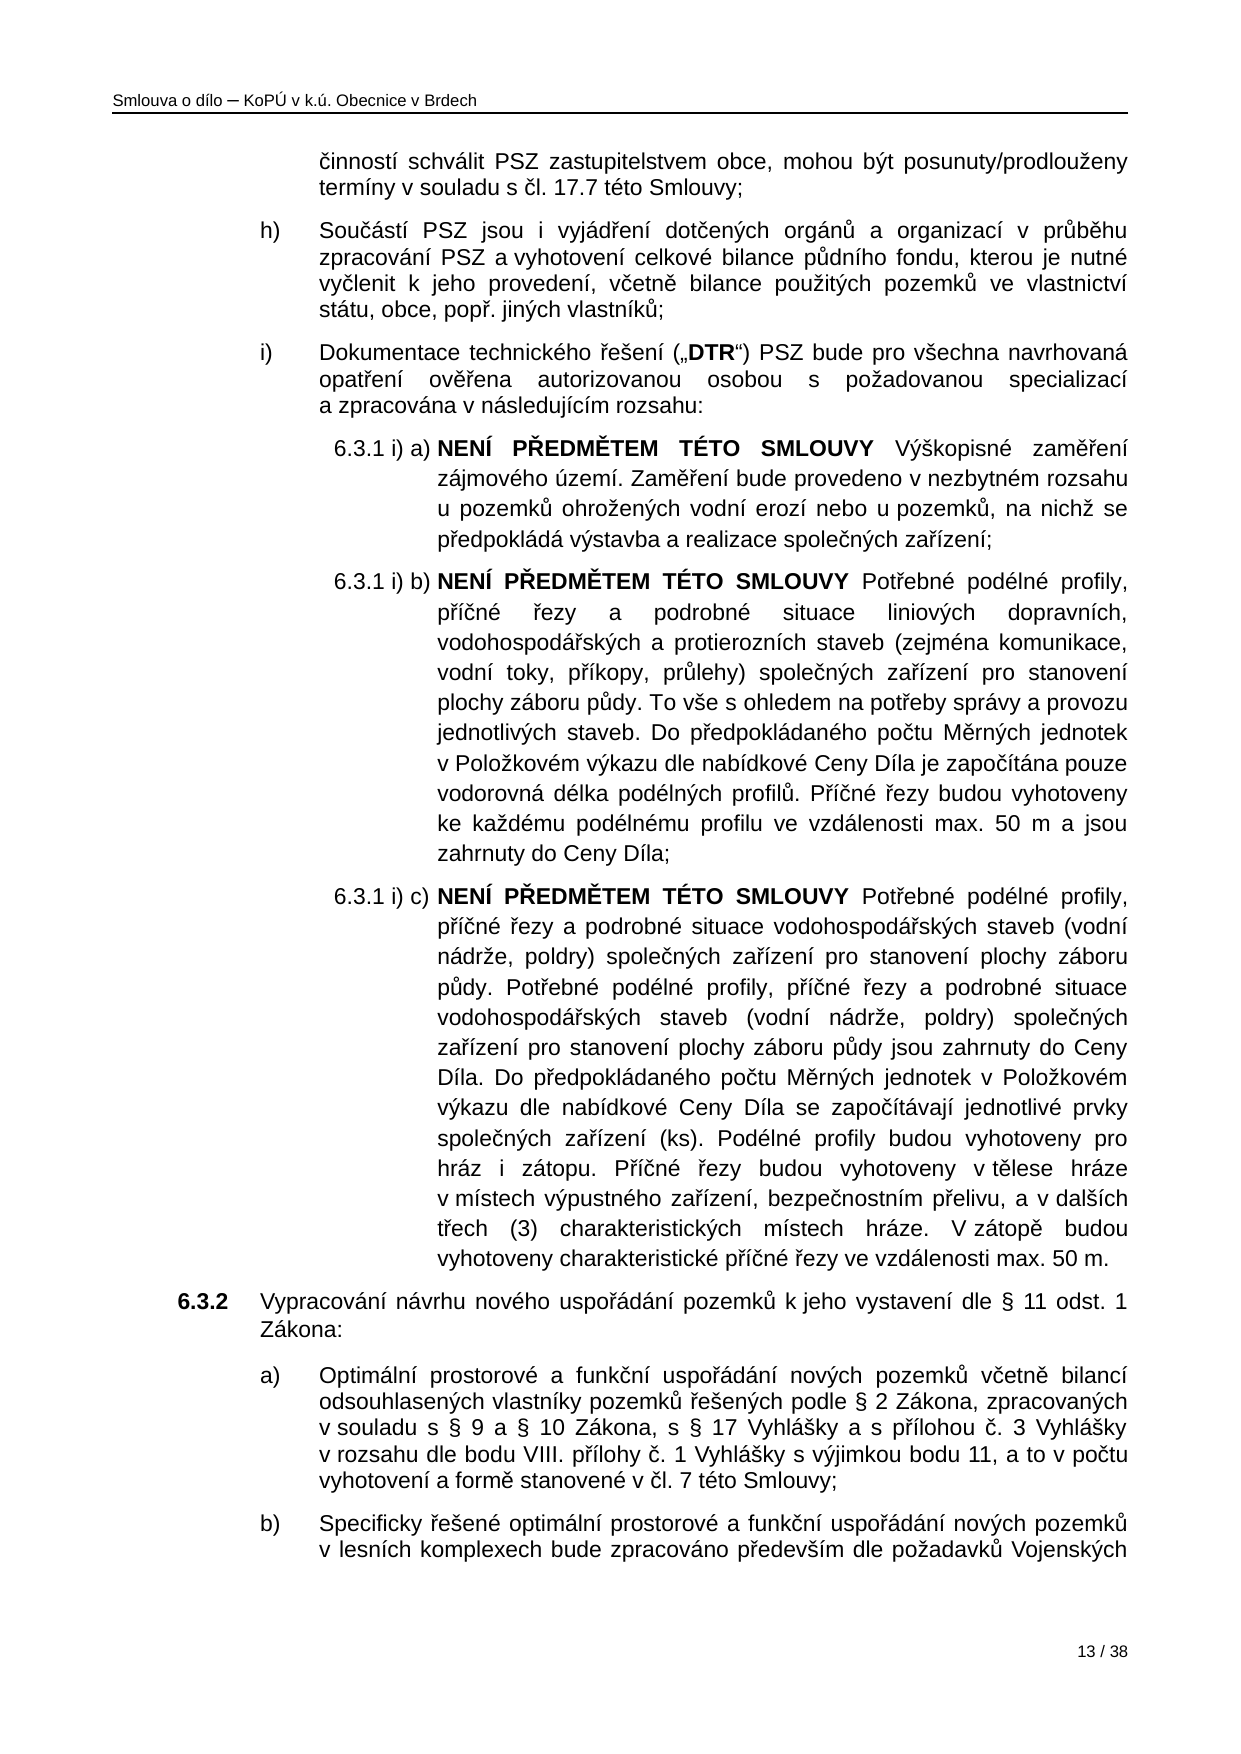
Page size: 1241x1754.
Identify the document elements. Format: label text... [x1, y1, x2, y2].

list NENÍ PŘEDMĚTEM TÉTO SMLOUVY Výškopisné zaměření zájmového území. Zaměření bude provedeno v nezbytném rozsahu u pozemků ohrožených vodní erozí nebo u pozemků, na nichž se předpokládá výstavba a realizace společných zařízení; [334, 435, 1128, 552]
list NENÍ PŘEDMĚTEM TÉTO SMLOUVY Potřebné podélné profily, příčné řezy a podrobné situace vodohospodářských staveb (vodní nádrže, poldry) společných zařízení pro stanovení plochy záboru půdy. Potřebné podélné profily, příčné řezy a podrobné situace vodohospodářských staveb (vodní nádrže, poldry) společných zařízení pro stanovení plochy záboru půdy jsou zahrnuty do Ceny Díla. Do předpokládaného počtu Měrných jednotek v Položkovém výkazu dle nabídkové Ceny Díla se započítávají jednotlivé prvky společných zařízení (ks). Podélné profily budou vyhotoveny pro hráz i zátopu. Příčné řezy budou vyhotoveny v tělese hráze v místech výpustného zařízení, bezpečnostním přelivu, a v dalších třech (3) charakteristických místech hráze. V zátopě budou vyhotoveny charakteristické příčné řezy ve vzdálenosti max. 50 m. [334, 883, 1128, 1272]
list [260, 1510, 1128, 1563]
text Vypracování návrhu nového uspořádání pozemků k jeho vystavení dle § 11 odst. 1 Zákona: [177, 1288, 1128, 1343]
list NENÍ PŘEDMĚTEM TÉTO SMLOUVY Potřebné podélné profily, příčné řezy a podrobné situace liniových dopravních, vodohospodářských a protierozních staveb (zejména komunikace, vodní toky, příkopy, průlehy) společných zařízení pro stanovení plochy záboru půdy. To vše s ohledem na potřeby správy a provozu jednotlivých staveb. Do předpokládaného počtu Měrných jednotek v Položkovém výkazu dle nabídkové Ceny Díla je započítána pouze vodorovná délka podélných profilů. Příčné řezy budou vyhotoveny ke každému podélnému profilu ve vzdálenosti max. 50 m a jsou zahrnuty do Ceny Díla; [334, 568, 1128, 866]
list Dokumentace technického řešení („DTR“) PSZ bude pro všechna navrhovaná opatření ověřena autorizovanou osobou s požadovanou specializací a zpracována v následujícím rozsahu: [260, 339, 1128, 418]
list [260, 148, 1128, 200]
list Optimální prostorové a funkční uspořádání nových pozemků včetně bilancí odsouhlasených vlastníky pozemků řešených podle § 2 Zákona, zpracovaných v souladu s § 9 a § 10 Zákona, s § 17 Vyhlášky a s přílohou č. 3 Vyhlášky v rozsahu dle bodu VIII. přílohy č. 1 Vyhlášky s výjimkou bodu 11, a to v počtu vyhotovení a formě stanovené v čl. 7 této Smlouvy; [260, 1362, 1128, 1493]
list Součástí PSZ jsou i vyjádření dotčených orgánů a organizací v průběhu zpracování PSZ a vyhotovení celkové bilance půdního fondu, kterou je nutné vyčlenit k jeho provedení, včetně bilance použitých pozemků ve vlastnictví státu, obce, popř. jiných vlastníků; [260, 217, 1128, 322]
